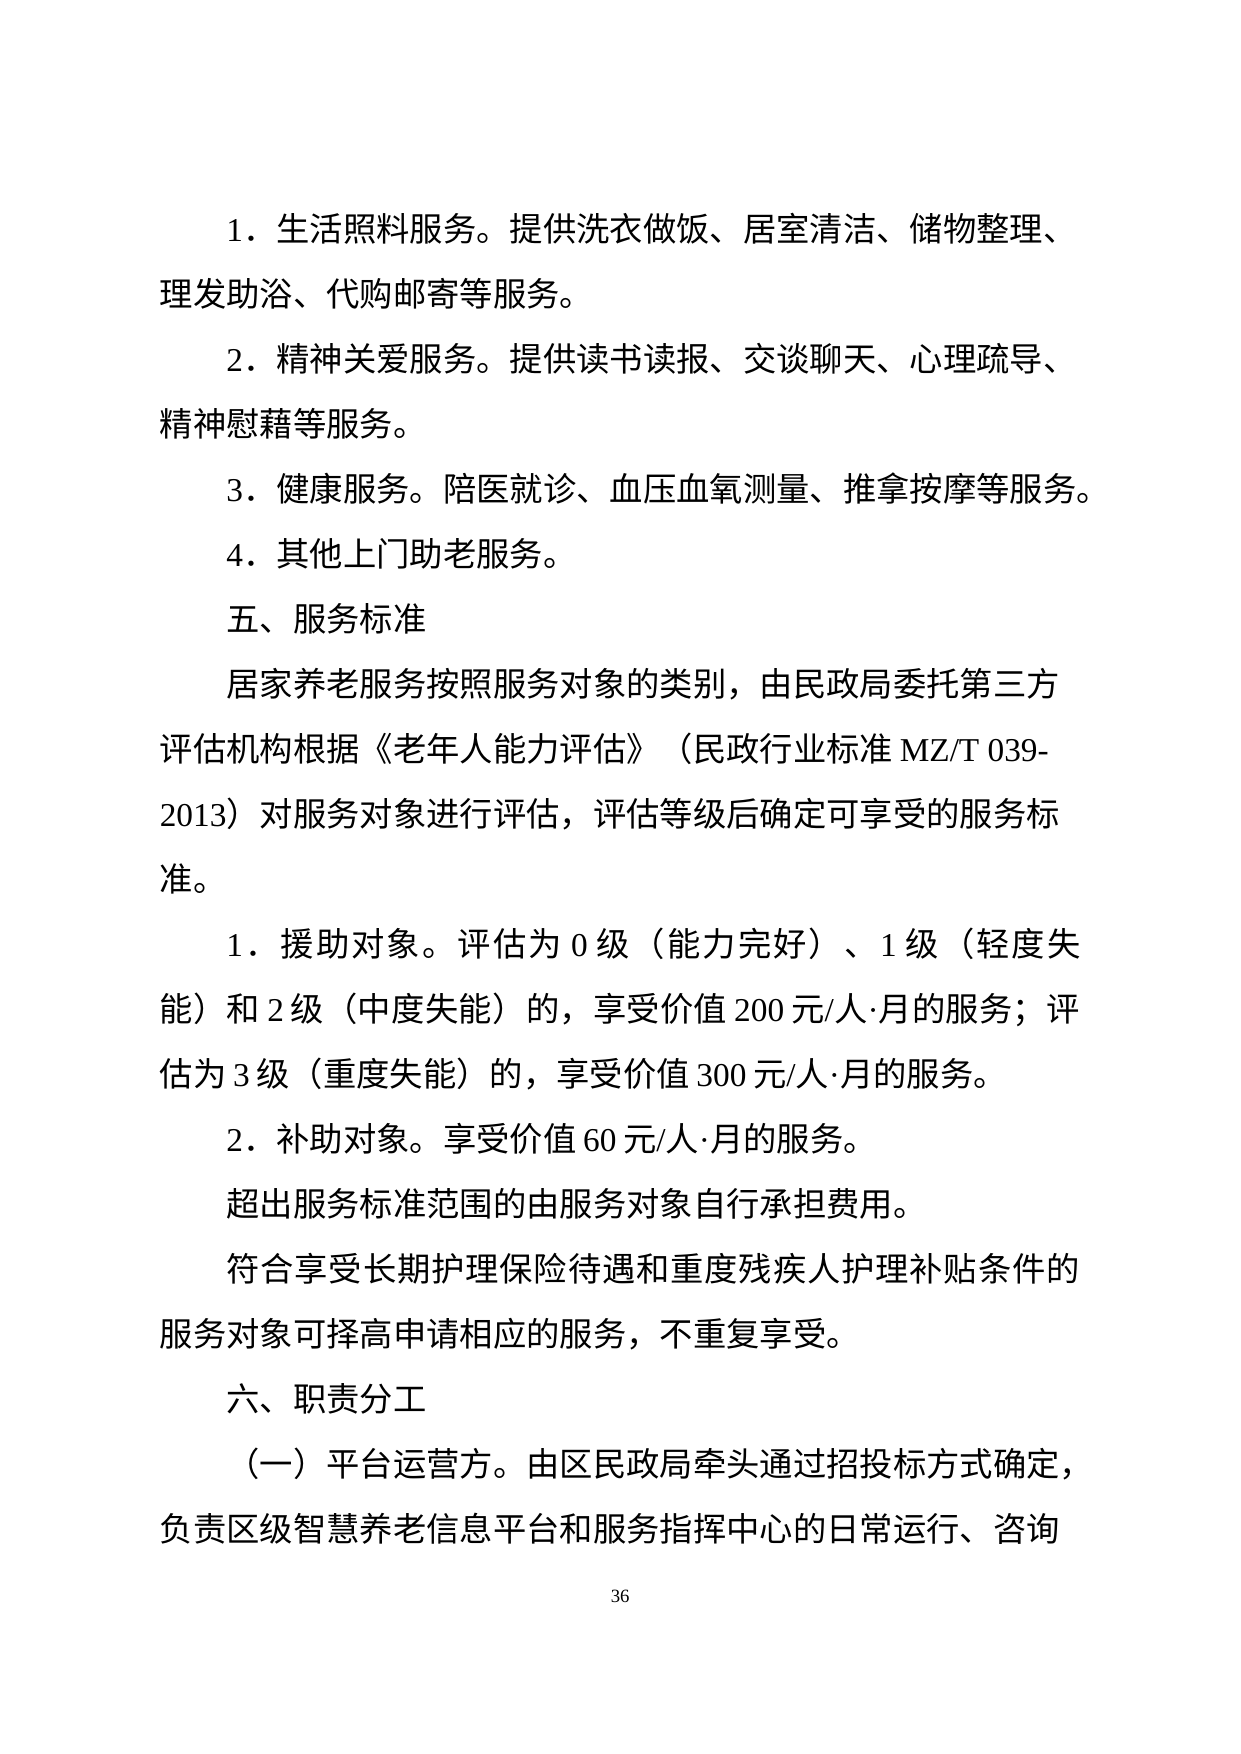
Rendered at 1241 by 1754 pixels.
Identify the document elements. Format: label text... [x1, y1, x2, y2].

text 2．精神关爱服务。提供读书读报、交谈聊天、心理疏导、精神慰藉等服务。 [159, 324, 1081, 454]
text 居家养老服务按照服务对象的类别，由民政局委托第三方评估机构根据《老年人能力评估》（民政行业标准MZ/T 039-2013）对服务对象进行评估，评估等级后确定可享受的服务标准。 [159, 649, 1081, 909]
text 六、职责分工 [159, 1364, 1081, 1429]
text 1．援助对象。评估为0级（能力完好）、1级（轻度失能）和2级（中度失能）的，享受价值200元/人·月的服务；评估为3级（重度失能）的，享受价值300元/人·月的服务。 [159, 909, 1081, 1104]
text 符合享受长期护理保险待遇和重度残疾人护理补贴条件的服务对象可择高申请相应的服务，不重复享受。 [159, 1234, 1081, 1364]
text 2．补助对象。享受价值60元/人·月的服务。 [159, 1104, 1081, 1169]
text 1．生活照料服务。提供洗衣做饭、居室清洁、储物整理、理发助浴、代购邮寄等服务。 [159, 194, 1081, 324]
text 3．健康服务。陪医就诊、血压血氧测量、推拿按摩等服务。 [159, 454, 1081, 519]
text 五、服务标准 [159, 584, 1081, 649]
text 超出服务标准范围的由服务对象自行承担费用。 [159, 1169, 1081, 1234]
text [159, 1429, 1081, 1559]
text 4．其他上门助老服务。 [159, 519, 1081, 584]
